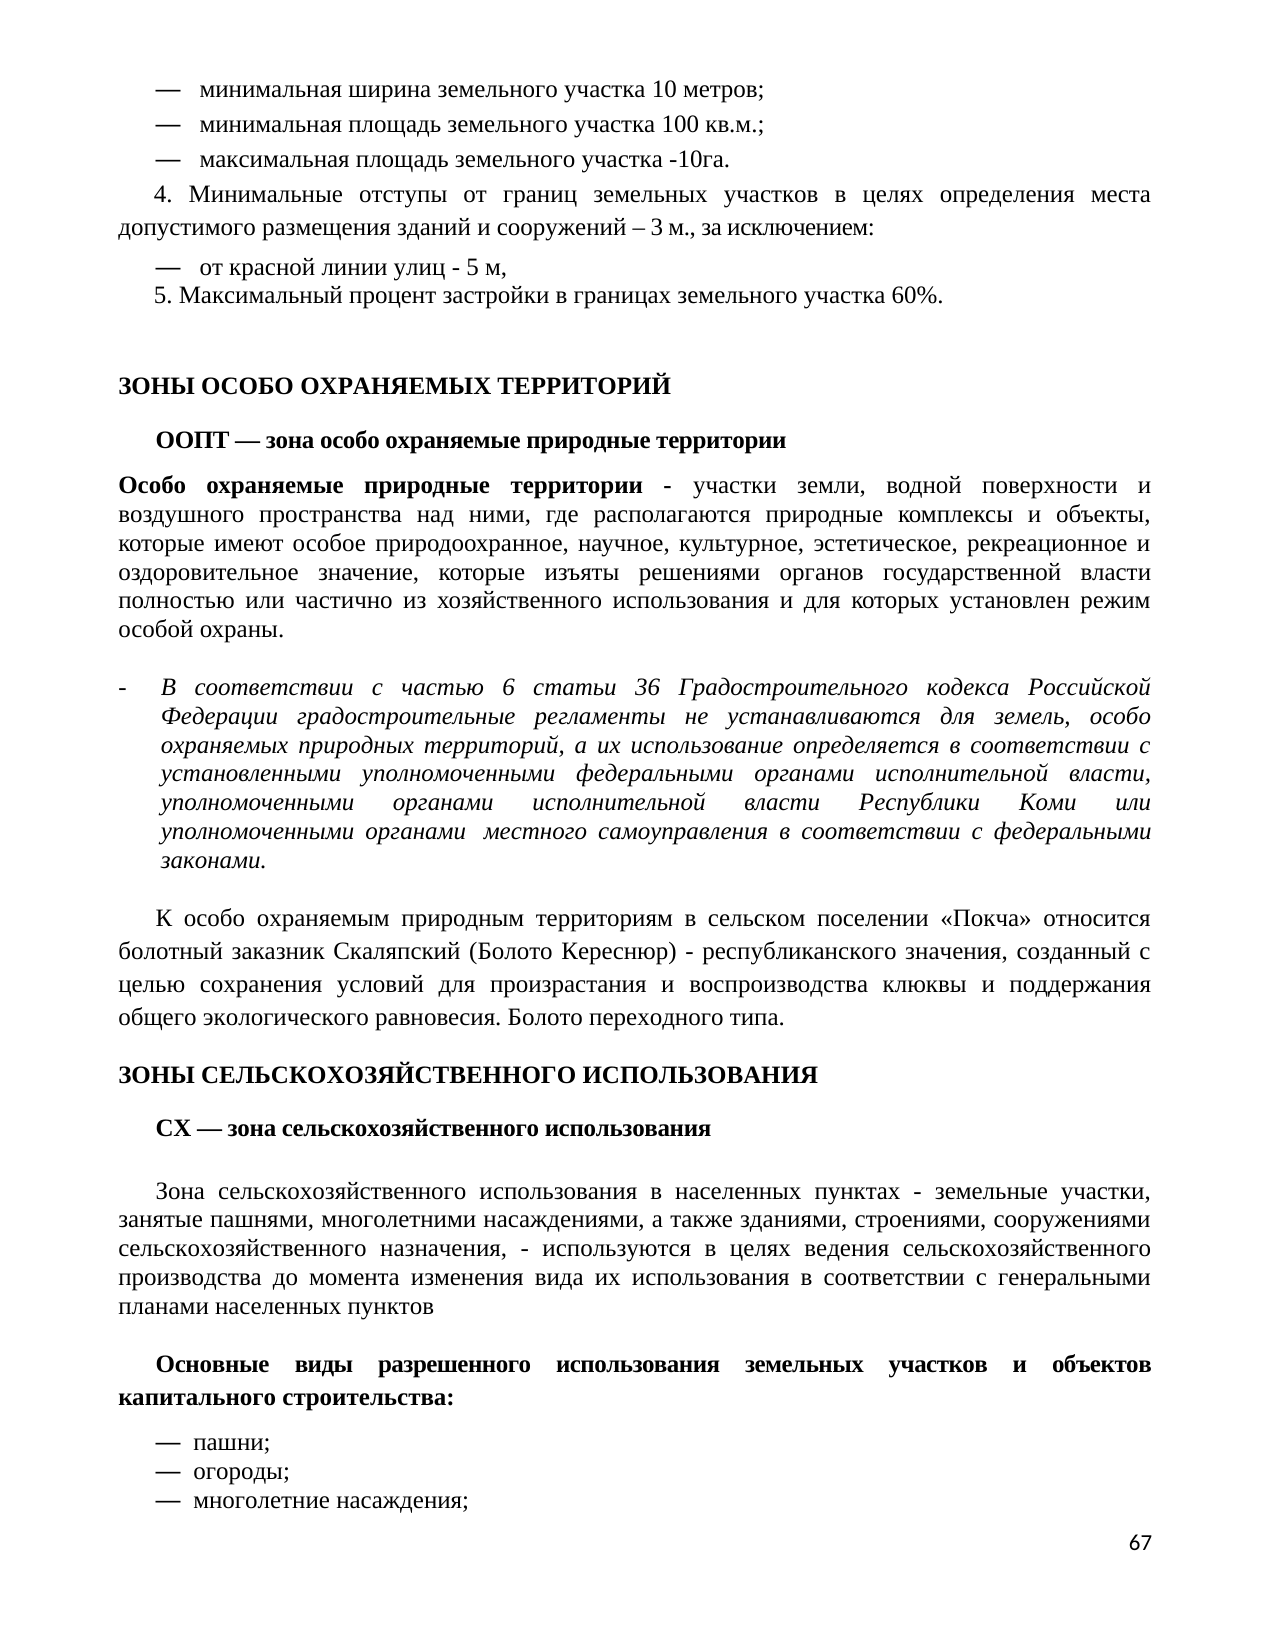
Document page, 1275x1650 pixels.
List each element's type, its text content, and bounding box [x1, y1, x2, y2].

text 5. Максимальный процент застройки в границах земельного участка 60%. [118, 280, 1152, 309]
text Основные виды разрешенного использования земельных участков и объектов капитального строительства: [118, 1349, 1152, 1410]
text 4. Минимальные отступы от границ земельных участков в целях определения места допустимого размещения зданий и сооружений – 3 м., за исключением: [118, 179, 1152, 241]
list минимальная площадь земельного участка 100 кв.м.; [118, 109, 1152, 138]
text ЗОНЫ СЕЛЬСКОХОЗЯЙСТВЕННОГО ИСПОЛЬЗОВАНИЯ [118, 1060, 1152, 1088]
list от красной линии улиц - , [118, 251, 1152, 280]
text Зона сельскохозяйственного использования в населенных пунктах - земельные участки, занятые пашнями, многолетними насаждениями, а также зданиями, строениями, сооружениями сельскохозяйственного назначения, - используются в целях ведения сельскохозяйственного производства до момента изменения вида их использования в соответствии с генеральными планами населенных пунктов [118, 1176, 1152, 1319]
list огороды; [118, 1456, 1152, 1485]
list максимальная площадь земельного участка -10га. [118, 144, 1152, 173]
list пашни; [118, 1427, 1152, 1456]
text К особо охраняемым природным территориям в сельском поселении «Покча» относится болотный заказник Скаляпский (Болото Кереснюр) - республиканского значения, созданный с целью сохранения условий для произрастания и воспроизводства клюквы и поддержания общего экологического равновесия. Болото переходного типа. [118, 903, 1152, 1031]
list В соответствии с частью 6 статьи 36 Градостроительного кодекса Российской Федерации градостроительные регламенты не устанавливаются для земель, особо охраняемых природных территорий, а их использование определяется в соответствии с установленными уполномоченными федеральными органами исполнительной власти, уполномоченными органами исполнительной власти Республики Коми или уполномоченными органами местного самоуправления в соответствии с федеральными законами. [118, 672, 1152, 873]
text СХ — зона сельскохозяйственного использования [118, 1113, 1152, 1142]
list многолетние насаждения; [118, 1485, 1152, 1514]
text ЗОНЫ ОСОБО ОХРАНЯЕМЫХ ТЕРРИТОРИЙ [118, 371, 1152, 400]
text ООПТ — зона особо охраняемые природные территории [118, 425, 1152, 454]
text Особо охраняемые природные территории - участки земли, водной поверхности и воздушного пространства над ними, где располагаются природные комплексы и объекты, которые имеют особое природоохранное, научное, культурное, эстетическое, рекреационное и оздоровительное значение, которые изъяты решениями органов государственной власти полностью или частично из хозяйственного использования и для которых установлен режим особой охраны. [118, 471, 1152, 643]
list минимальная ширина земельного участка 10 метров; [118, 74, 1152, 103]
